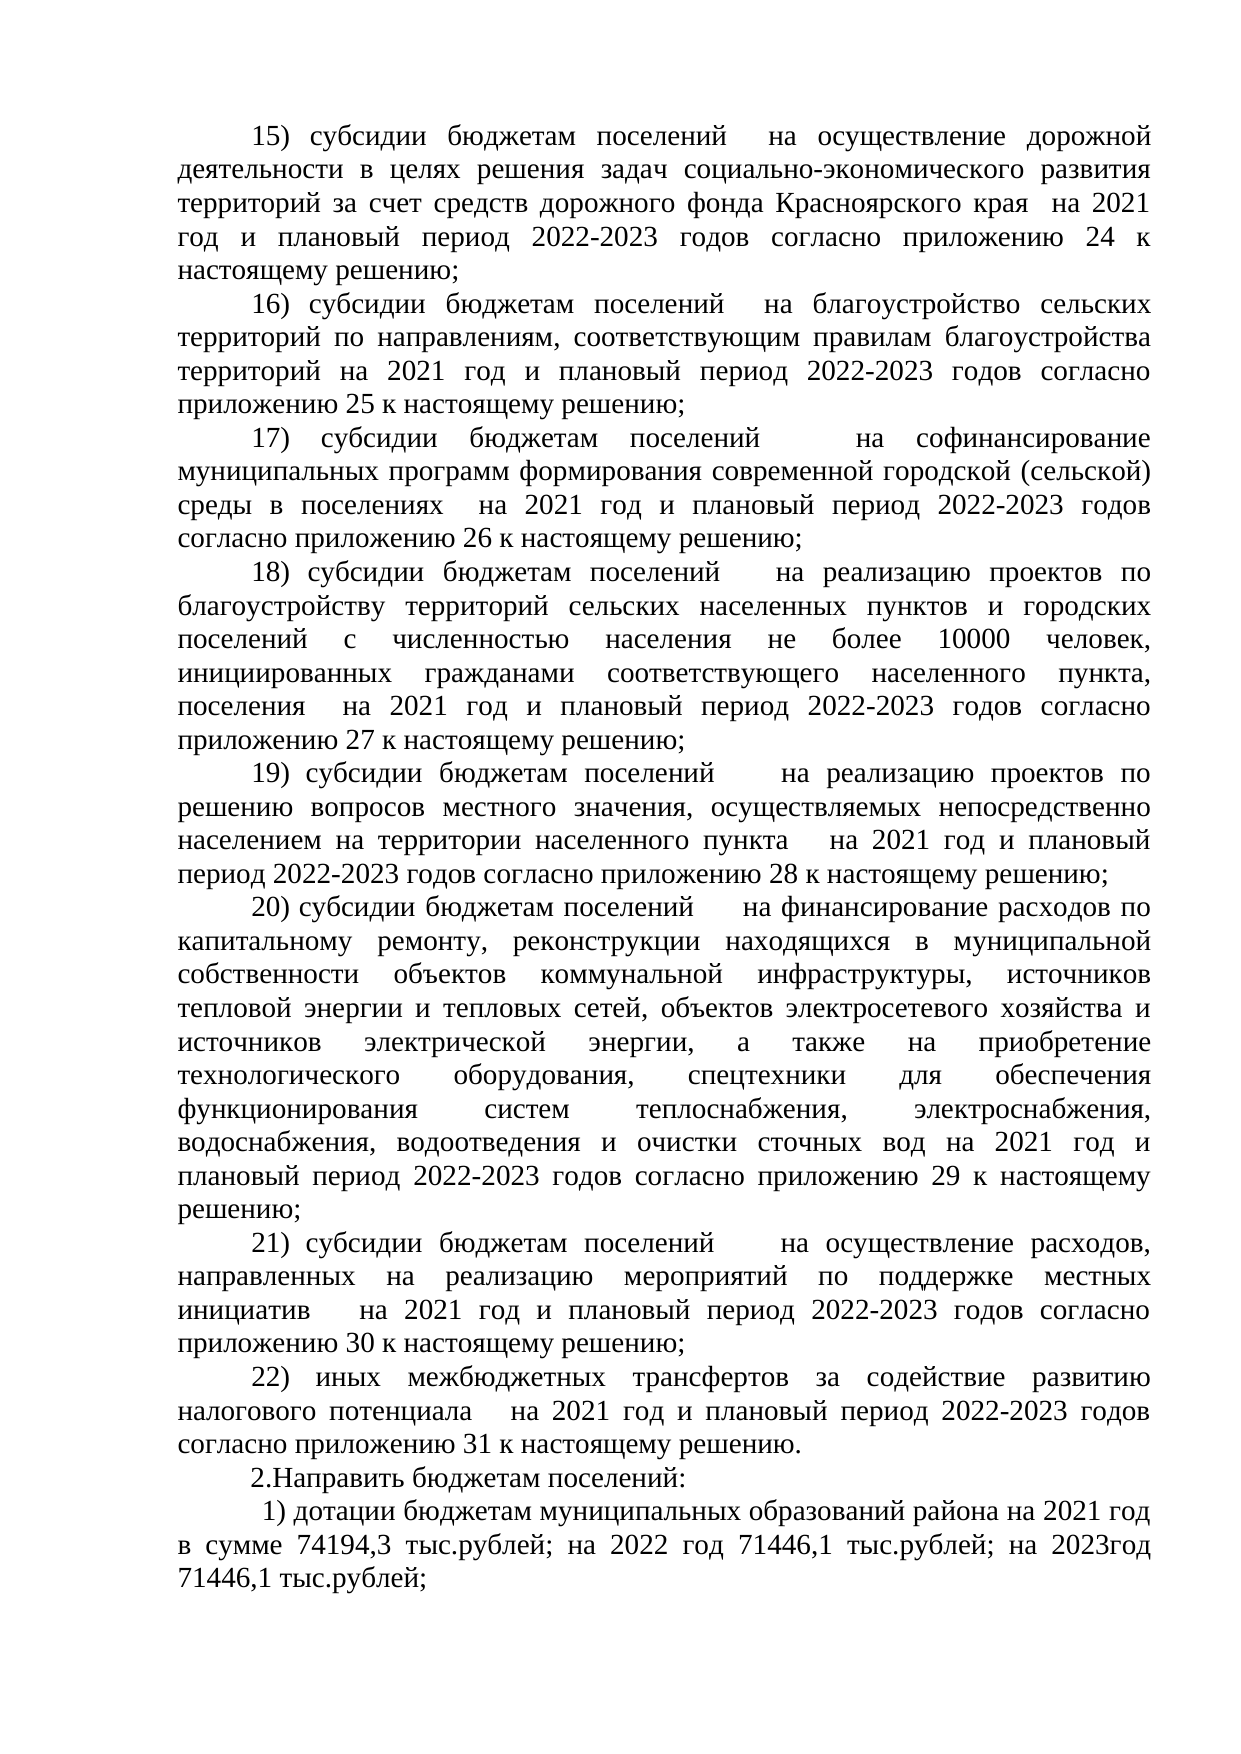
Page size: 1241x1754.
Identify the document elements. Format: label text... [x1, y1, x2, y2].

text 20) субсидии бюджетам поселений на финансирование расходов по капитальному ремонту, реконструкции находящихся в муниципальной собственности объектов коммунальной инфраструктуры, источников тепловой энергии и тепловых сетей, объектов электросетевого хозяйства и источников электрической энергии, а также на приобретение технологического оборудования, спецтехники для обеспечения функционирования систем теплоснабжения, электроснабжения, водоснабжения, водоотведения и очистки сточных вод на 2021 год и плановый период 2022-2023 годов согласно приложению 29 к настоящему решению; [177, 889, 1152, 1225]
text 17) субсидии бюджетам поселений на софинансирование муниципальных программ формирования современной городской (сельской) среды в поселениях на 2021 год и плановый период 2022-2023 годов согласно приложению 26 к настоящему решению; [177, 420, 1152, 554]
text 16) субсидии бюджетам поселений на благоустройство сельских территорий по направлениям, соответствующим правилам благоустройства территорий на 2021 год и плановый период 2022-2023 годов согласно приложению 25 к настоящему решению; [177, 286, 1152, 420]
text 18) субсидии бюджетам поселений на реализацию проектов по благоустройству территорий сельских населенных пунктов и городских поселений с численностью населения не более 10000 человек, инициированных гражданами соответствующего населенного пункта, поселения на 2021 год и плановый период 2022-2023 годов согласно приложению 27 к настоящему решению; [177, 554, 1152, 755]
text 21) субсидии бюджетам поселений на осуществление расходов, направленных на реализацию мероприятий по поддержке местных инициатив на 2021 год и плановый период 2022-2023 годов согласно приложению 30 к настоящему решению; [177, 1225, 1152, 1359]
text 15) субсидии бюджетам поселений на осуществление дорожной деятельности в целях решения задач социально-экономического развития территорий за счет средств дорожного фонда Красноярского края на 2021 год и плановый период 2022-2023 годов согласно приложению 24 к настоящему решению; [177, 118, 1152, 286]
text 19) субсидии бюджетам поселений на реализацию проектов по решению вопросов местного значения, осуществляемых непосредственно населением на территории населенного пункта на 2021 год и плановый период 2022-2023 годов согласно приложению 28 к настоящему решению; [177, 755, 1152, 889]
text 1) дотации бюджетам муниципальных образований района на 2021 год в сумме 74194,3 тыс.рублей; на 2022 год 71446,1 тыс.рублей; на 2023год 71446,1 тыс.рублей; [177, 1493, 1152, 1594]
text 2.Направить бюджетам поселений: [177, 1460, 1152, 1493]
text 22) иных межбюджетных трансфертов за содействие развитию налогового потенциала на 2021 год и плановый период 2022-2023 годов согласно приложению 31 к настоящему решению. [177, 1359, 1152, 1460]
